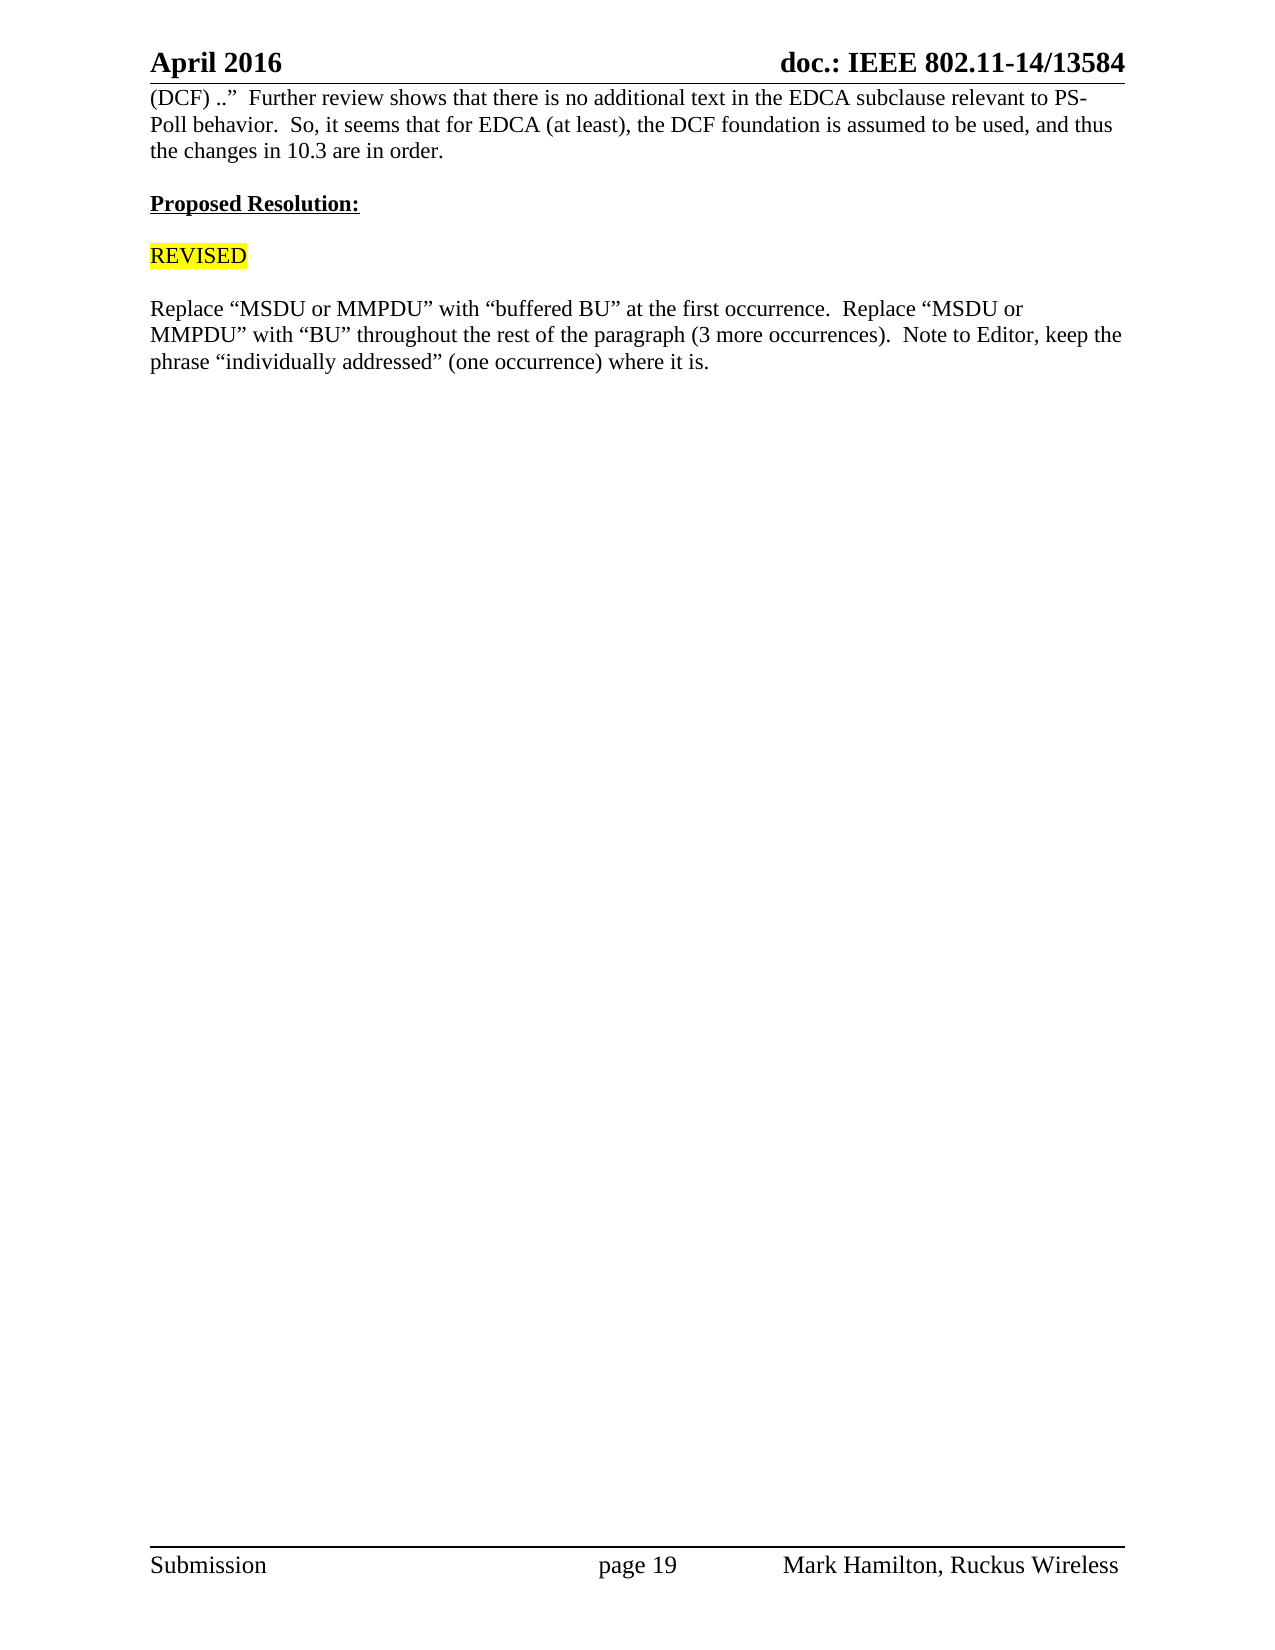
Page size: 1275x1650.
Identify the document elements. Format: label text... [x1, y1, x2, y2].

text REVISED [150, 242, 1125, 269]
text Replace “MSDU or MMPDU” with “buffered BU” at the first occurrence. Replace “MSDU or MMPDU” with “BU” throughout the rest of the paragraph (3 more occurrences). Note to Editor, keep the phrase “individually addressed” (one occurrence) where it is. [150, 295, 1125, 374]
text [150, 84, 1125, 163]
text Proposed Resolution: [150, 190, 1125, 216]
